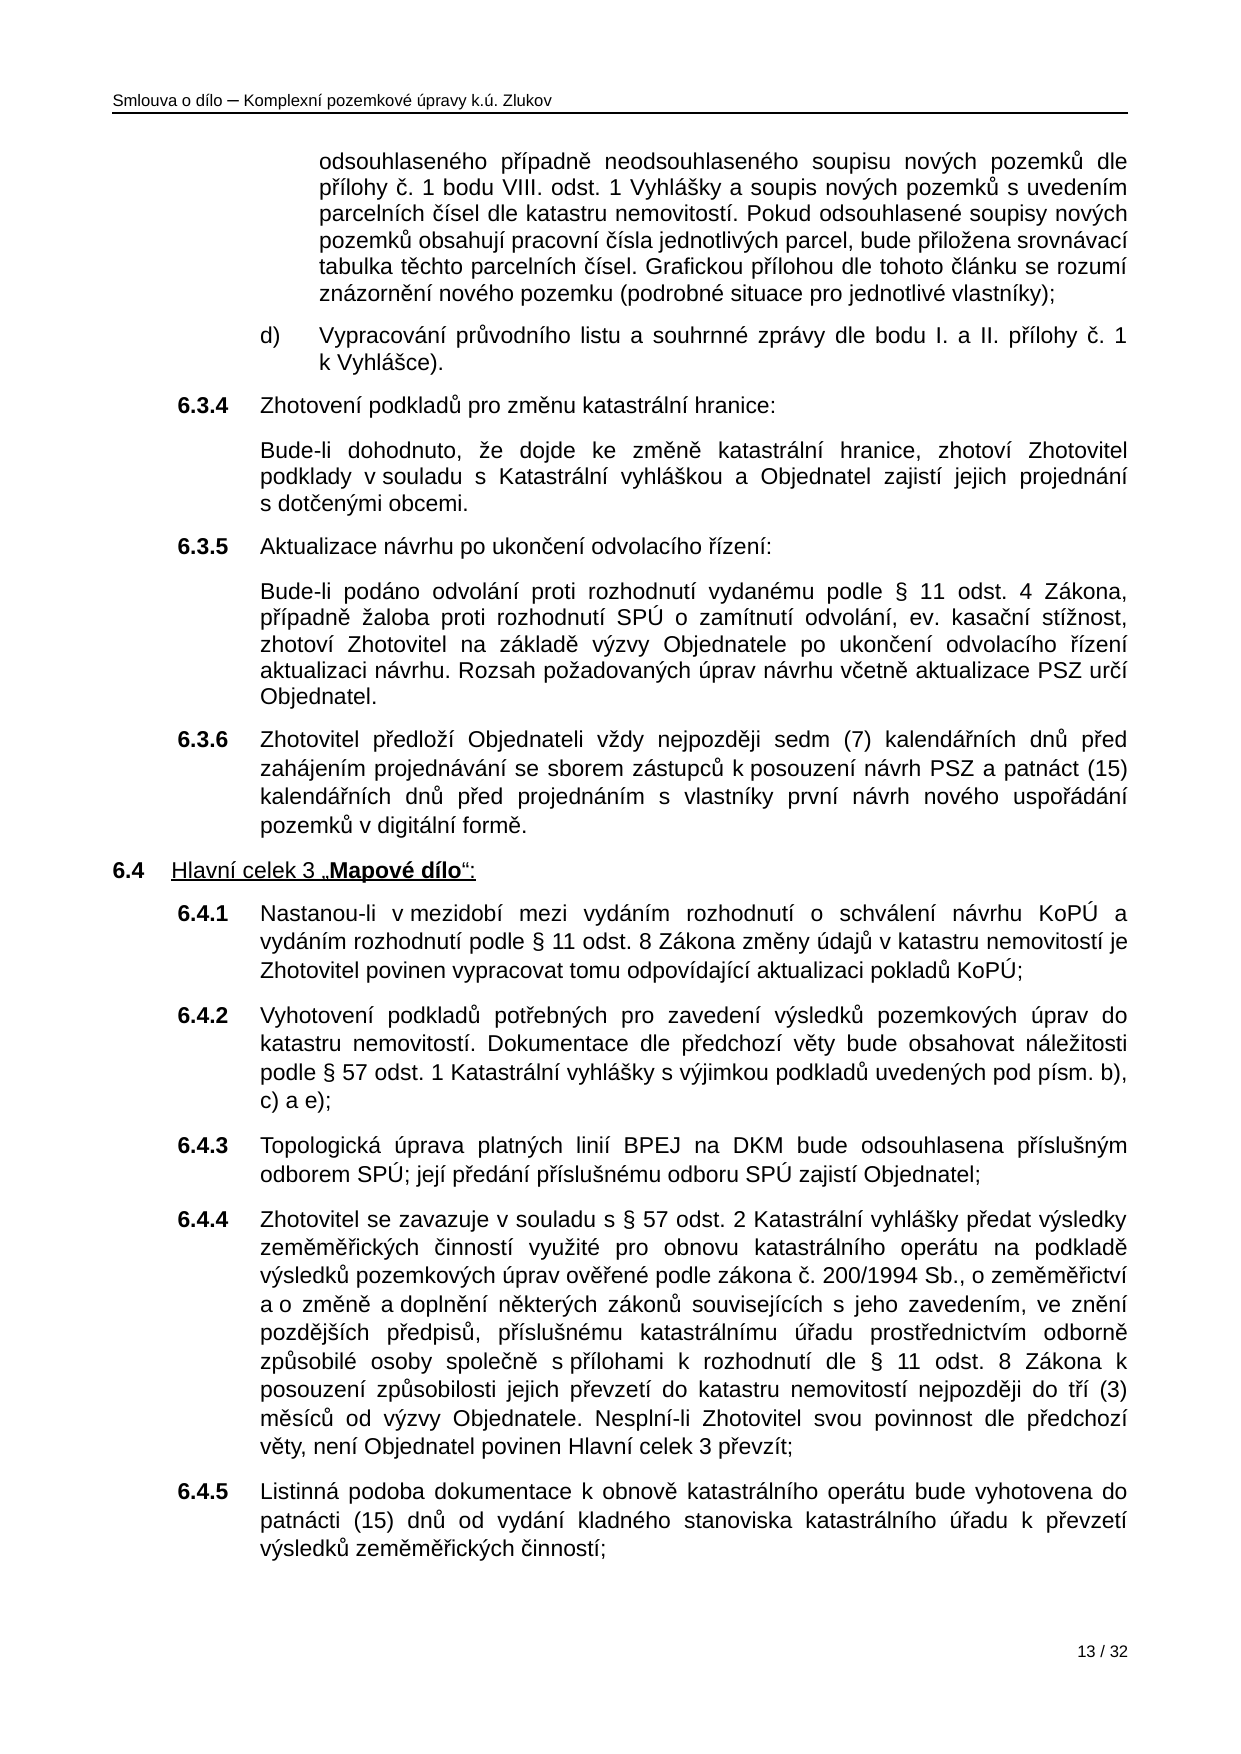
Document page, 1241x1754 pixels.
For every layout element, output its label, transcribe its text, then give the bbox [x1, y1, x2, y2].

text Zhotovitel se zavazuje v souladu s § 57 odst. 2 Katastrální vyhlášky předat výsledky zeměměřických činností využité pro obnovu katastrálního operátu na podkladě výsledků pozemkových úprav ověřené podle zákona č. 200/1994 Sb., o zeměměřictví a o změně a doplnění některých zákonů souvisejících s jeho zavedením, ve znění pozdějších předpisů, příslušnému katastrálnímu úřadu prostřednictvím odborně způsobilé osoby společně s přílohami k rozhodnutí dle § 11 odst. 8 Zákona k posouzení způsobilosti jejich převzetí do katastru nemovitostí nejpozději do tří (3) měsíců od výzvy Objednatele. Nesplní-li Zhotovitel svou povinnost dle předchozí věty, není Objednatel povinen Hlavní celek 3 převzít; [177, 1206, 1128, 1459]
text Zhotovení podkladů pro změnu katastrální hranice: [177, 392, 1128, 418]
text Nastanou-li v mezidobí mezi vydáním rozhodnutí o schválení návrhu KoPÚ a vydáním rozhodnutí podle § 11 odst. 8 Zákona změny údajů v katastru nemovitostí je Zhotovitel povinen vypracovat tomu odpovídající aktualizaci pokladů KoPÚ; [177, 900, 1128, 983]
text Hlavní celek 3 „Mapové dílo“: [112, 857, 1128, 883]
list Bude-li dohodnuto, že dojde ke změně katastrální hranice, zhotoví Zhotovitel podklady v souladu s Katastrální vyhláškou a Objednatel zajistí jejich projednání s dotčenými obcemi. [260, 437, 1128, 516]
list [260, 148, 1128, 306]
text Vyhotovení podkladů potřebných pro zavedení výsledků pozemkových úprav do katastru nemovitostí. Dokumentace dle předchozí věty bude obsahovat náležitosti podle § 57 odst. 1 Katastrální vyhlášky s výjimkou podkladů uvedených pod písm. b), c) a e); [177, 1002, 1128, 1113]
text Zhotovitel předloží Objednateli vždy nejpozději sedm (7) kalendářních dnů před zahájením projednávání se sborem zástupců k posouzení návrh PSZ a patnáct (15) kalendářních dnů před projednáním s vlastníky první návrh nového uspořádání pozemků v digitální formě. [177, 726, 1128, 838]
list Bude-li podáno odvolání proti rozhodnutí vydanému podle § 11 odst. 4 Zákona, případně žaloba proti rozhodnutí SPÚ o zamítnutí odvolání, ev. kasační stížnost, zhotoví Zhotovitel na základě výzvy Objednatele po ukončení odvolacího řízení aktualizaci návrhu. Rozsah požadovaných úprav návrhu včetně aktualizace PSZ určí Objednatel. [260, 578, 1128, 709]
list Vypracování průvodního listu a souhrnné zprávy dle bodu I. a II. přílohy č. 1 k Vyhlášce). [260, 322, 1128, 375]
text Aktualizace návrhu po ukončení odvolacího řízení: [177, 533, 1128, 559]
text Topologická úprava platných linií BPEJ na DKM bude odsouhlasena příslušným odborem SPÚ; její předání příslušnému odboru SPÚ zajistí Objednatel; [177, 1132, 1128, 1187]
text Listinná podoba dokumentace k obnově katastrálního operátu bude vyhotovena do patnácti (15) dnů od vydání kladného stanoviska katastrálního úřadu k převzetí výsledků zeměměřických činností; [177, 1478, 1128, 1561]
